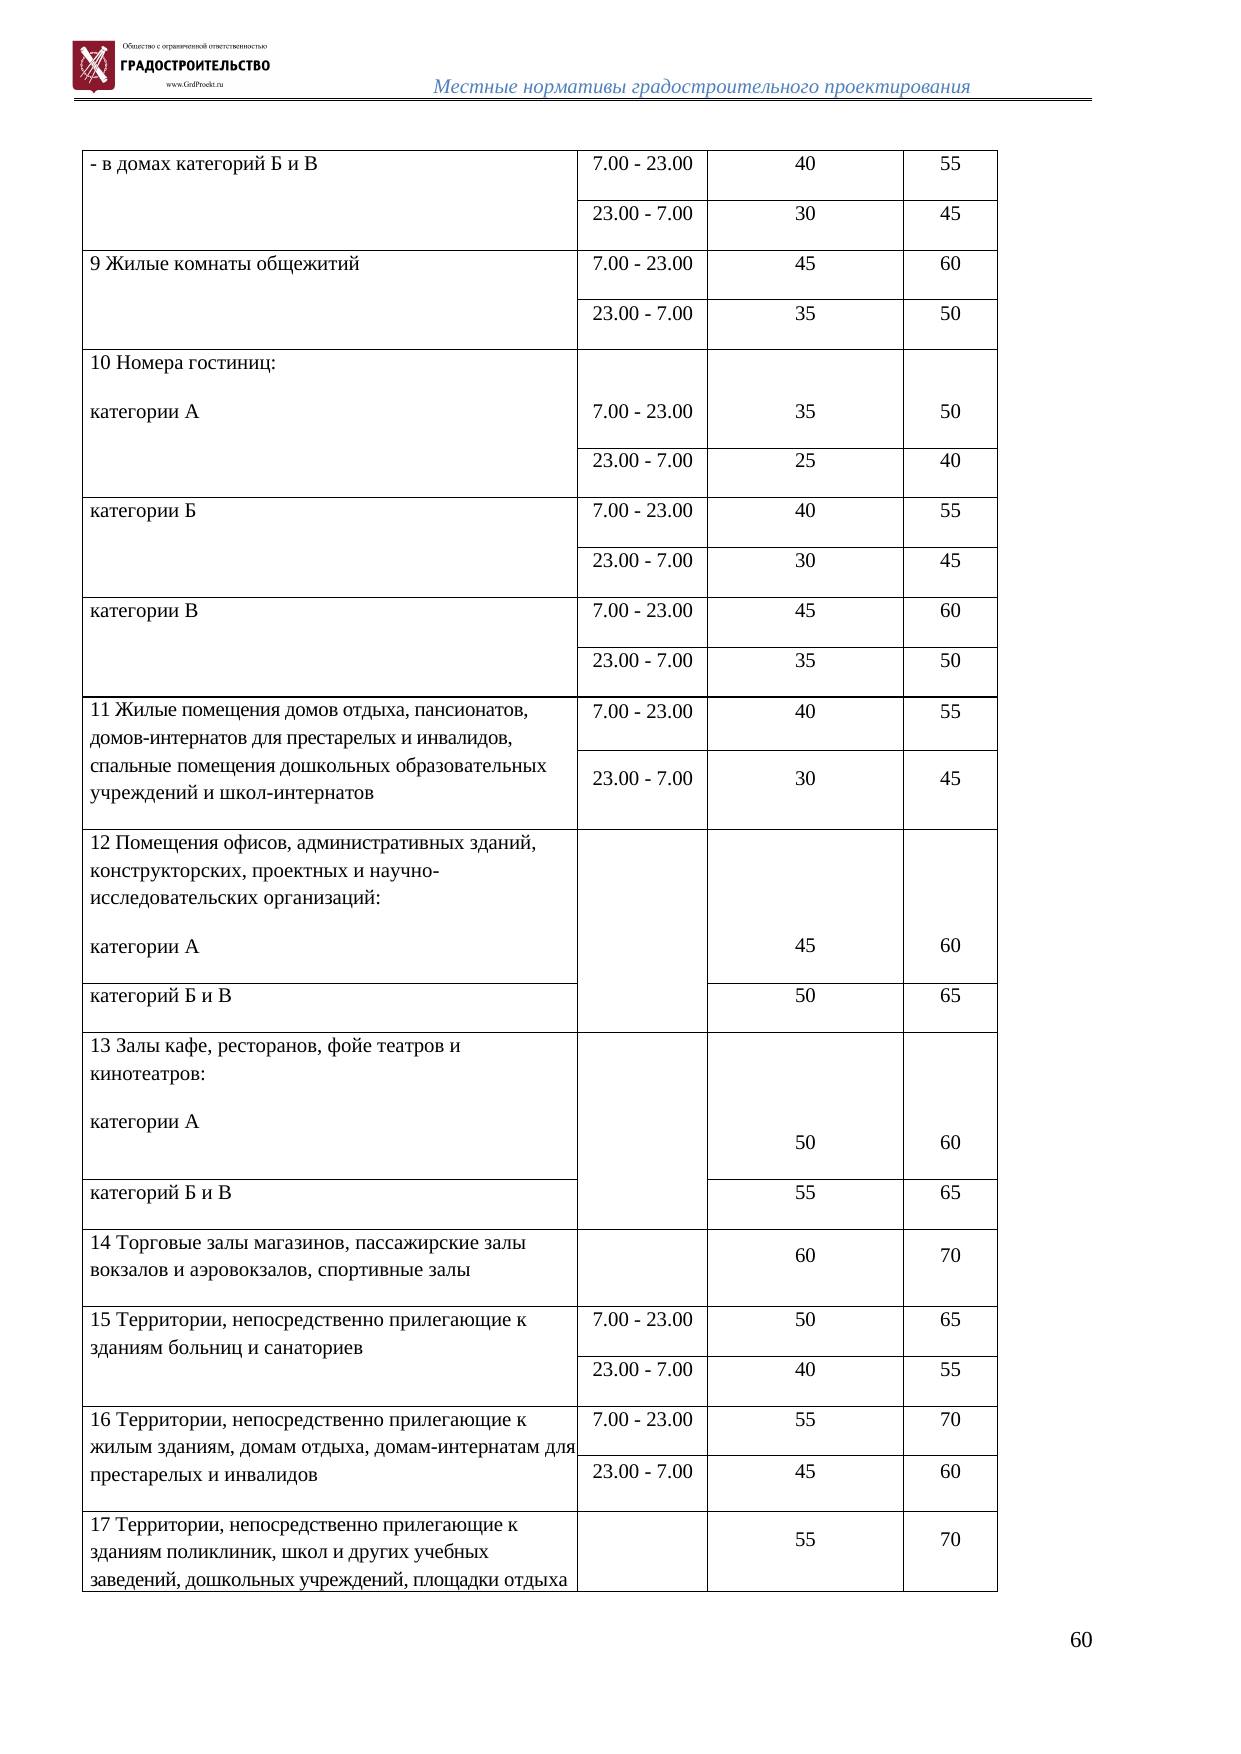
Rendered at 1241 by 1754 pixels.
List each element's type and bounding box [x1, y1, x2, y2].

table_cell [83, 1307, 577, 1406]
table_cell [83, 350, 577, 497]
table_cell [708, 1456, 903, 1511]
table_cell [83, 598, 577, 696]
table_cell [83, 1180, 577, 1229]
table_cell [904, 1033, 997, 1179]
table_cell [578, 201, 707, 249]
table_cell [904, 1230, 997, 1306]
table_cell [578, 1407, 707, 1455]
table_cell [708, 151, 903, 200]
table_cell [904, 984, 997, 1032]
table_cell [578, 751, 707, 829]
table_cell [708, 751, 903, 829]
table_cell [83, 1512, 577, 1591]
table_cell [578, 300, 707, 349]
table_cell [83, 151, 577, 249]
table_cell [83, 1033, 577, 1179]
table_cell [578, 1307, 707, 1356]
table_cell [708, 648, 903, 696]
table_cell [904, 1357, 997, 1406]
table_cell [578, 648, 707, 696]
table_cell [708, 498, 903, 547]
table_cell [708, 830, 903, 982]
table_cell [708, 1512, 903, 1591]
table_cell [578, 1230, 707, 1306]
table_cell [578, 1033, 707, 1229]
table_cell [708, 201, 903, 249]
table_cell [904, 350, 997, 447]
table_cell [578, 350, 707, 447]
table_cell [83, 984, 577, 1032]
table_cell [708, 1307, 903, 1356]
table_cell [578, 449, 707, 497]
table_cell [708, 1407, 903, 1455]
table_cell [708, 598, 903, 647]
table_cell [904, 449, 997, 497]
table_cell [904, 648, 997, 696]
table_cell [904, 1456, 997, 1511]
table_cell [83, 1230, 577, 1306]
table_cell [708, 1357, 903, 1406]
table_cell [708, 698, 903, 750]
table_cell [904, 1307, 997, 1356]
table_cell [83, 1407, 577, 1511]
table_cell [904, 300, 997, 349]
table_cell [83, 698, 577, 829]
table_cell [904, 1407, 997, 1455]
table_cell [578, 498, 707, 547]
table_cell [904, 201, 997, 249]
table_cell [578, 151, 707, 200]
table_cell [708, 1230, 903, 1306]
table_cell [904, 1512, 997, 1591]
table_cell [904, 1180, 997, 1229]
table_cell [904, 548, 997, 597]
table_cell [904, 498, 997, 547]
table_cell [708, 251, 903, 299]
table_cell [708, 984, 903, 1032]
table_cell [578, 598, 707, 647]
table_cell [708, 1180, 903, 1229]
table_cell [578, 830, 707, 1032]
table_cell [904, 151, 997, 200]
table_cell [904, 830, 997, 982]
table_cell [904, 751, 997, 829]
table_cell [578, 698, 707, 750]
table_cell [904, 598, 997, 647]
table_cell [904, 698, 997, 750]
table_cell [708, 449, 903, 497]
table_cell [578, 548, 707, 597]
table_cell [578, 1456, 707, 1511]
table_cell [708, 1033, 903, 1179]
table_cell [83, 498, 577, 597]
picture [71, 39, 280, 94]
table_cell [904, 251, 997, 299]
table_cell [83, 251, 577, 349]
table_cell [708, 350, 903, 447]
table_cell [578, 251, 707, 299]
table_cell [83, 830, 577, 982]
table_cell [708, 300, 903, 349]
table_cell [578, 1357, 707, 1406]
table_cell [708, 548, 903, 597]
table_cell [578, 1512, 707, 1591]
